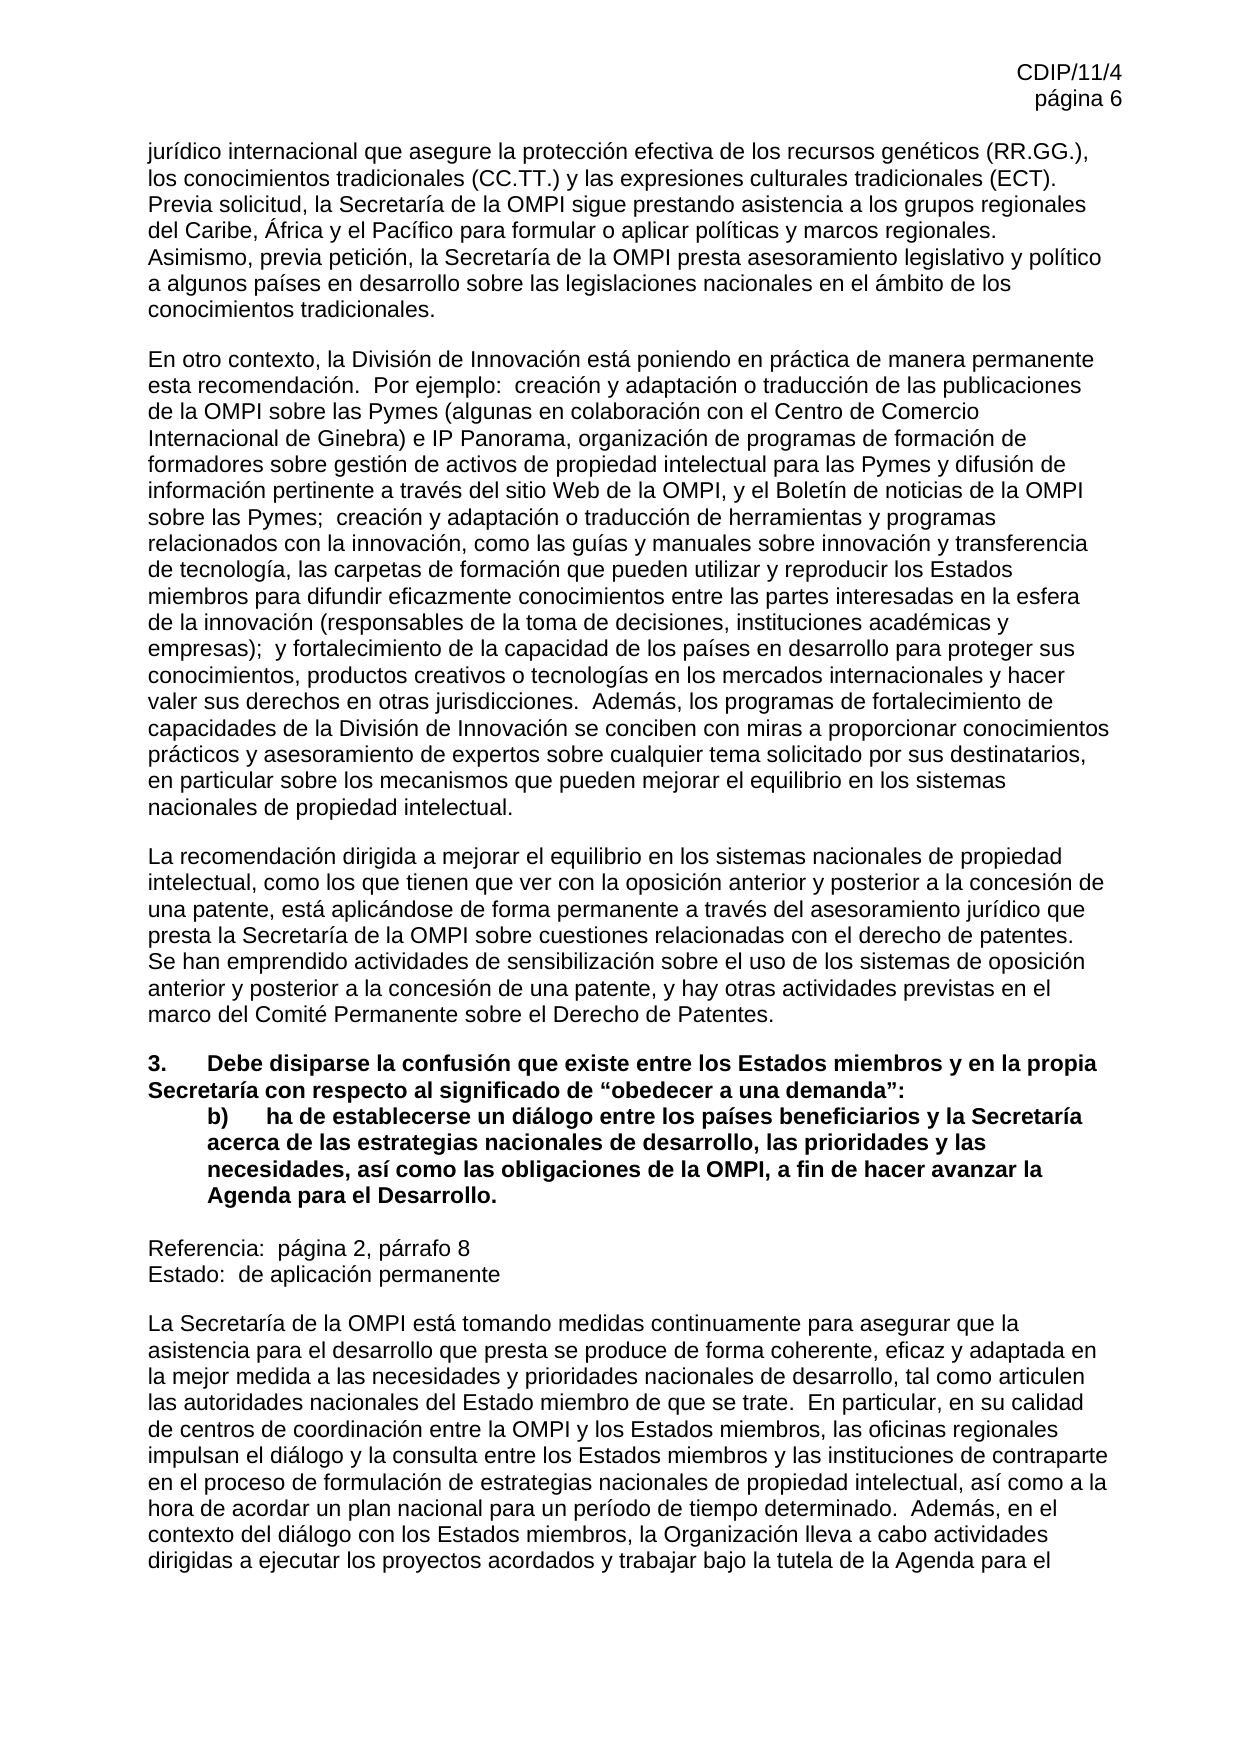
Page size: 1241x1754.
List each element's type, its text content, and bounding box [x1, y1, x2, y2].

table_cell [136, 1235, 1122, 1574]
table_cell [136, 138, 1122, 1050]
table_cell Debe disiparse la confusión que existe entre los Estados miembros y en la propia Secretaría con respecto al significado de “obedecer a una demanda”: b) ha de establecerse un diálogo entre los países beneficiarios y la Secretaría acerca de las estrategias nacionales de desarrollo, las prioridades y las necesidades, así como las obligaciones de la OMPI, a fin de hacer avanzar la Agenda para el Desarrollo. [136, 1050, 1122, 1235]
